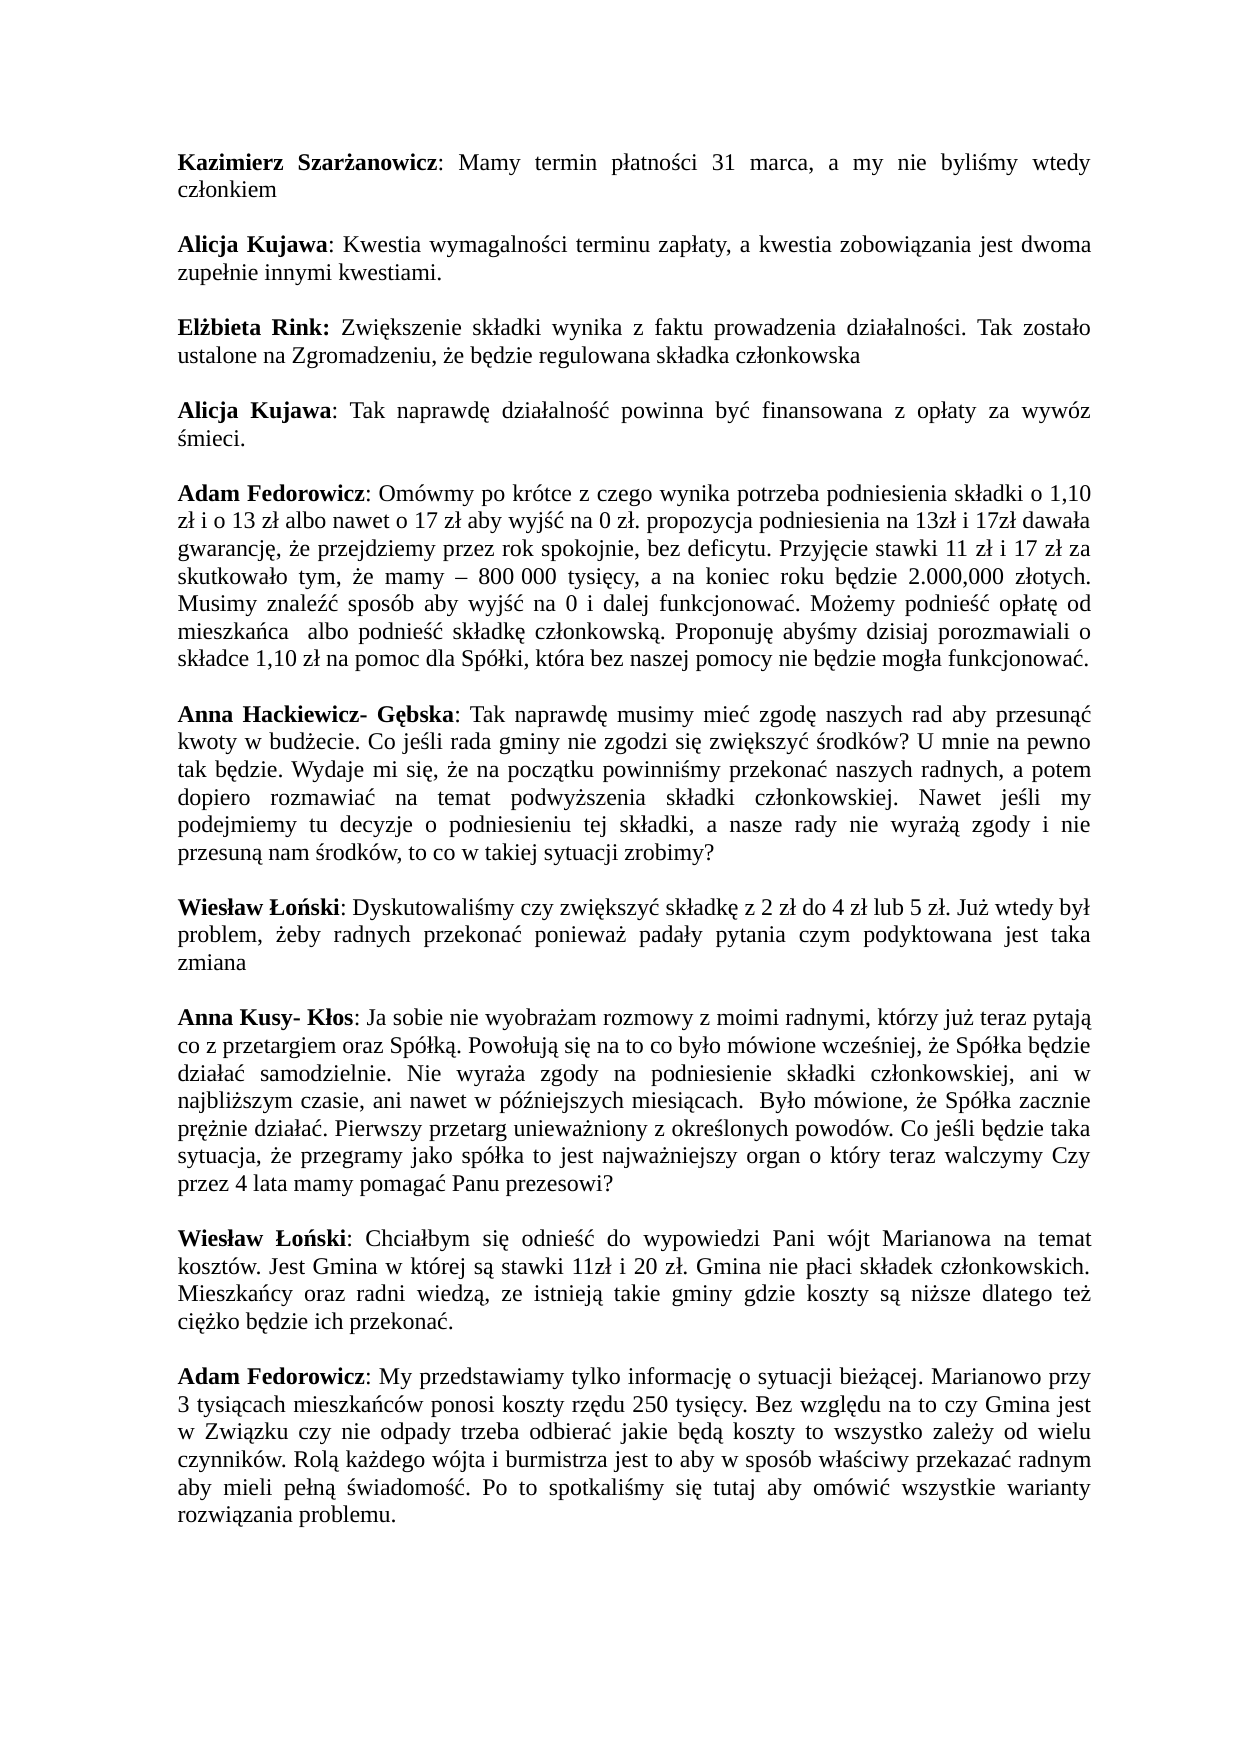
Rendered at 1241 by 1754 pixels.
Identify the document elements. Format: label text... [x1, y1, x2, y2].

text Wiesław Łoński: Chciałbym się odnieść do wypowiedzi Pani wójt Marianowa na temat kosztów. Jest Gmina w której są stawki 11zł i 20 zł. Gmina nie płaci składek członkowskich. Mieszkańcy oraz radni wiedzą, ze istnieją takie gminy gdzie koszty są niższe dlatego też ciężko będzie ich przekonać. [177, 1224, 1093, 1334]
text Kazimierz Szarżanowicz: Mamy termin płatności 31 marca, a my nie byliśmy wtedy członkiem [177, 148, 1093, 203]
text Adam Fedorowicz: My przedstawiamy tylko informację o sytuacji bieżącej. Marianowo przy 3 tysiącach mieszkańców ponosi koszty rzędu 250 tysięcy. Bez względu na to czy Gmina jest w Związku czy nie odpady trzeba odbierać jakie będą koszty to wszystko zależy od wielu czynników. Rolą każdego wójta i burmistrza jest to aby w sposób właściwy przekazać radnym aby mieli pełną świadomość. Po to spotkaliśmy się tutaj aby omówić wszystkie warianty rozwiązania problemu. [177, 1362, 1093, 1528]
text Elżbieta Rink: Zwiększenie składki wynika z faktu prowadzenia działalności. Tak zostało ustalone na Zgromadzeniu, że będzie regulowana składka członkowska [177, 313, 1093, 368]
text Anna Kusy- Kłos: Ja sobie nie wyobrażam rozmowy z moimi radnymi, którzy już teraz pytają co z przetargiem oraz Spółką. Powołują się na to co było mówione wcześniej, że Spółka będzie działać samodzielnie. Nie wyraża zgody na podniesienie składki członkowskiej, ani w najbliższym czasie, ani nawet w późniejszych miesiącach. Było mówione, że Spółka zacznie prężnie działać. Pierwszy przetarg unieważniony z określonych powodów. Co jeśli będzie taka sytuacja, że przegramy jako spółka to jest najważniejszy organ o który teraz walczymy Czy przez 4 lata mamy pomagać Panu prezesowi? [177, 1003, 1093, 1197]
text Anna Hackiewicz- Gębska: Tak naprawdę musimy mieć zgodę naszych rad aby przesunąć kwoty w budżecie. Co jeśli rada gminy nie zgodzi się zwiększyć środków? U mnie na pewno tak będzie. Wydaje mi się, że na początku powinniśmy przekonać naszych radnych, a potem dopiero rozmawiać na temat podwyższenia składki członkowskiej. Nawet jeśli my podejmiemy tu decyzje o podniesieniu tej składki, a nasze rady nie wyrażą zgody i nie przesuną nam środków, to co w takiej sytuacji zrobimy? [177, 700, 1093, 865]
text Alicja Kujawa: Tak naprawdę działalność powinna być finansowana z opłaty za wywóz śmieci. [177, 396, 1093, 451]
text Alicja Kujawa: Kwestia wymagalności terminu zapłaty, a kwestia zobowiązania jest dwoma zupełnie innymi kwestiami. [177, 230, 1093, 286]
text Wiesław Łoński: Dyskutowaliśmy czy zwiększyć składkę z 2 zł do 4 zł lub 5 zł. Już wtedy był problem, żeby radnych przekonać ponieważ padały pytania czym podyktowana jest taka zmiana [177, 893, 1093, 976]
text Adam Fedorowicz: Omówmy po krótce z czego wynika potrzeba podniesienia składki o 1,10 zł i o 13 zł albo nawet o 17 zł aby wyjść na 0 zł. propozycja podniesienia na 13zł i 17zł dawała gwarancję, że przejdziemy przez rok spokojnie, bez deficytu. Przyjęcie stawki 11 zł i 17 zł za skutkowało tym, że mamy – 800 000 tysięcy, a na koniec roku będzie 2.000,000 złotych. Musimy znaleźć sposób aby wyjść na 0 i dalej funkcjonować. Możemy podnieść opłatę od mieszkańca albo podnieść składkę członkowską. Proponuję abyśmy dzisiaj porozmawiali o składce 1,10 zł na pomoc dla Spółki, która bez naszej pomocy nie będzie mogła funkcjonować. [177, 479, 1093, 672]
